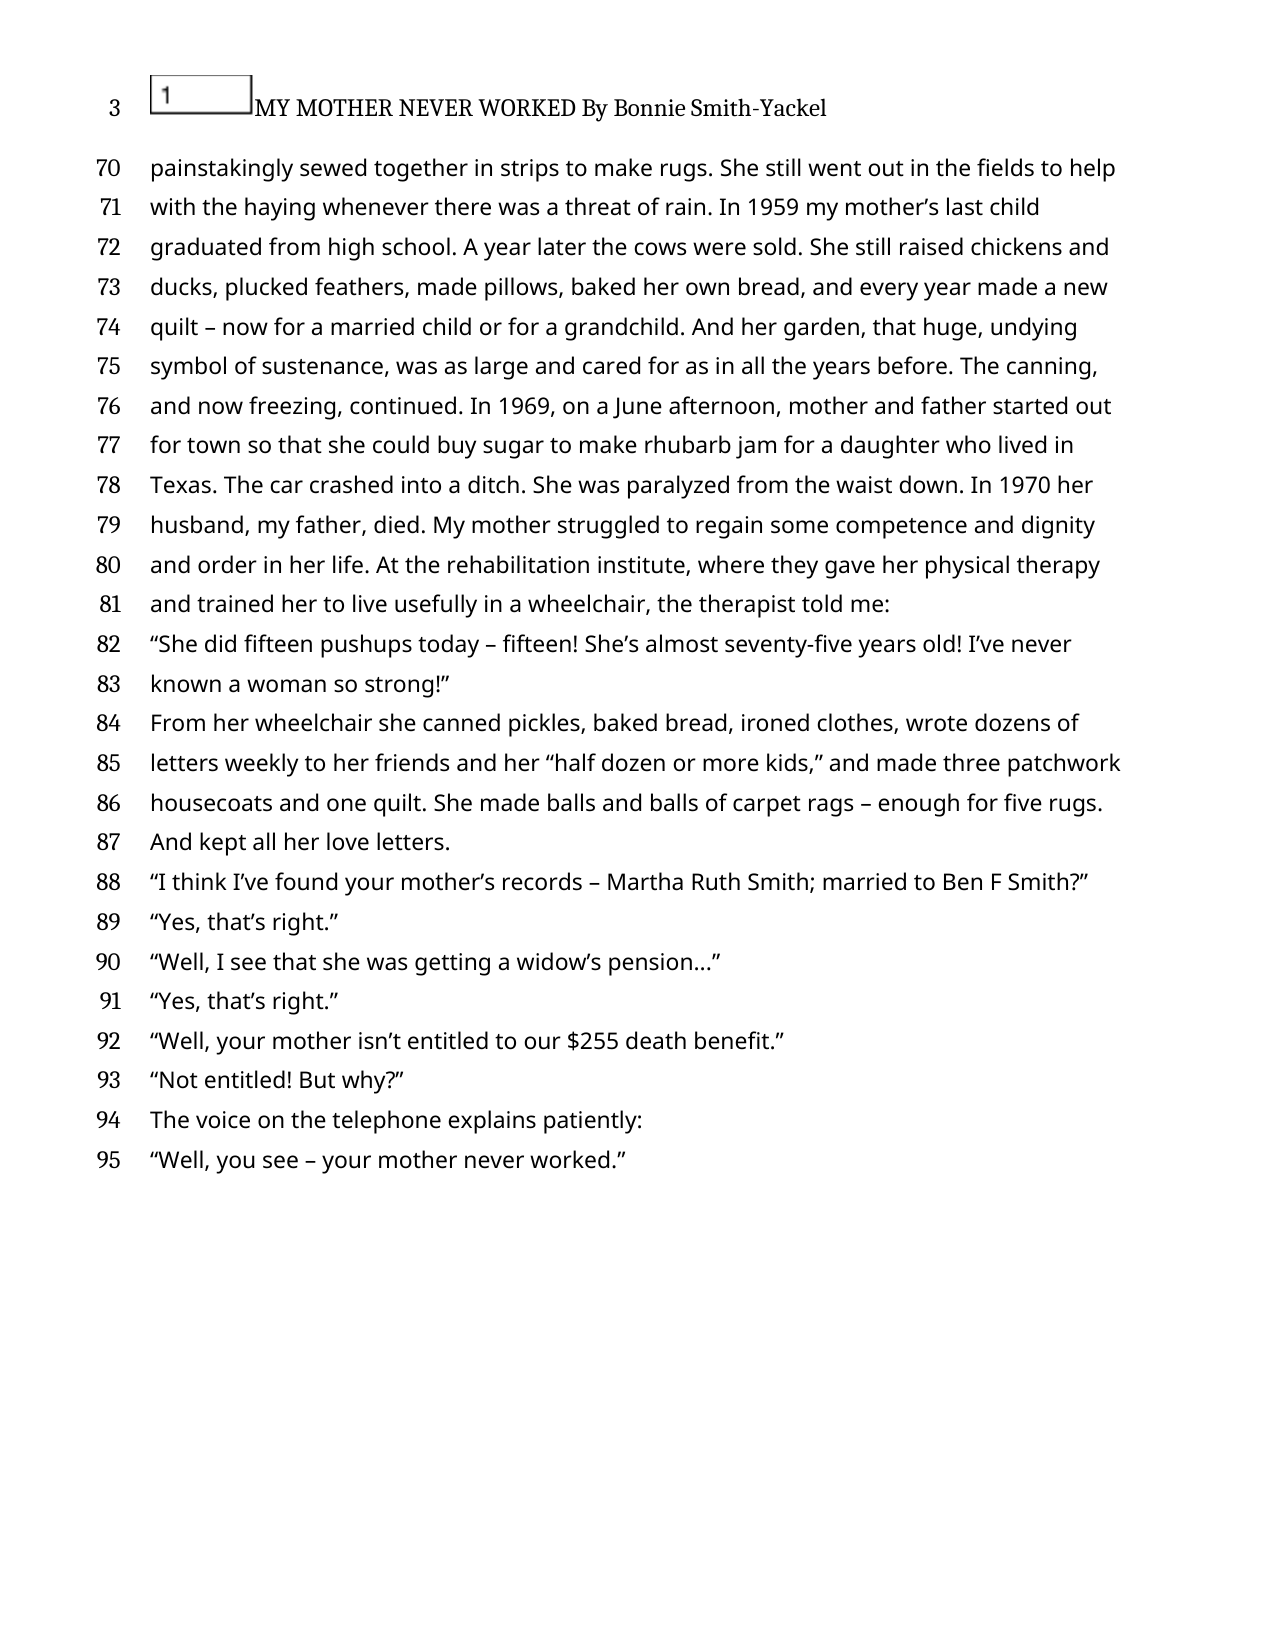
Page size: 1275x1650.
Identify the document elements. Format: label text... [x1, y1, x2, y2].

text “Yes, that’s right.” [150, 985, 1125, 1016]
text “Well, your mother isn’t entitled to our $255 death benefit.” [150, 1025, 1125, 1056]
text “I think I’ve found your mother’s records – Martha Ruth Smith; married to Ben F Smith?” [150, 866, 1125, 897]
text “Yes, that’s right.” [150, 906, 1125, 937]
picture [150, 75, 255, 117]
text “Well, I see that she was getting a widow’s pension...” [150, 945, 1125, 977]
text “She did fifteen pushups today – fifteen! She’s almost seventy-five years old! I’ve never known a woman so strong!” [150, 628, 1125, 699]
text “Not entitled! But why?” [150, 1064, 1125, 1096]
text “Well, you see – your mother never worked.” [150, 1144, 1237, 1175]
text From her wheelchair she canned pickles, baked bread, ironed clothes, wrote dozens of letters weekly to her friends and her “half dozen or more kids,” and made three patchwork housecoats and one quilt. She made balls and balls of carpet rags – enough for five rugs. And kept all her love letters. [150, 707, 1125, 858]
text The voice on the telephone explains patiently: [150, 1104, 1125, 1135]
text painstakingly sewed together in strips to make rugs. She still went out in the fields to help with the haying whenever there was a threat of rain. In 1959 my mother’s last child graduated from high school. A year later the cows were sold. She still raised chickens and ducks, plucked feathers, made pillows, baked her own bread, and every year made a new quilt – now for a married child or for a grandchild. And her garden, that huge, undying symbol of sustenance, was as large and cared for as in all the years before. The canning, and now freezing, continued. In 1969, on a June afternoon, mother and father started out for town so that she could buy sugar to make rhubarb jam for a daughter who lived in Texas. The car crashed into a ditch. She was paralyzed from the waist down. In 1970 her husband, my father, died. My mother struggled to regain some competence and dignity and order in her life. At the rehabilitation institute, where they gave her physical therapy and trained her to live usefully in a wheelchair, the therapist told me: [150, 152, 1125, 619]
